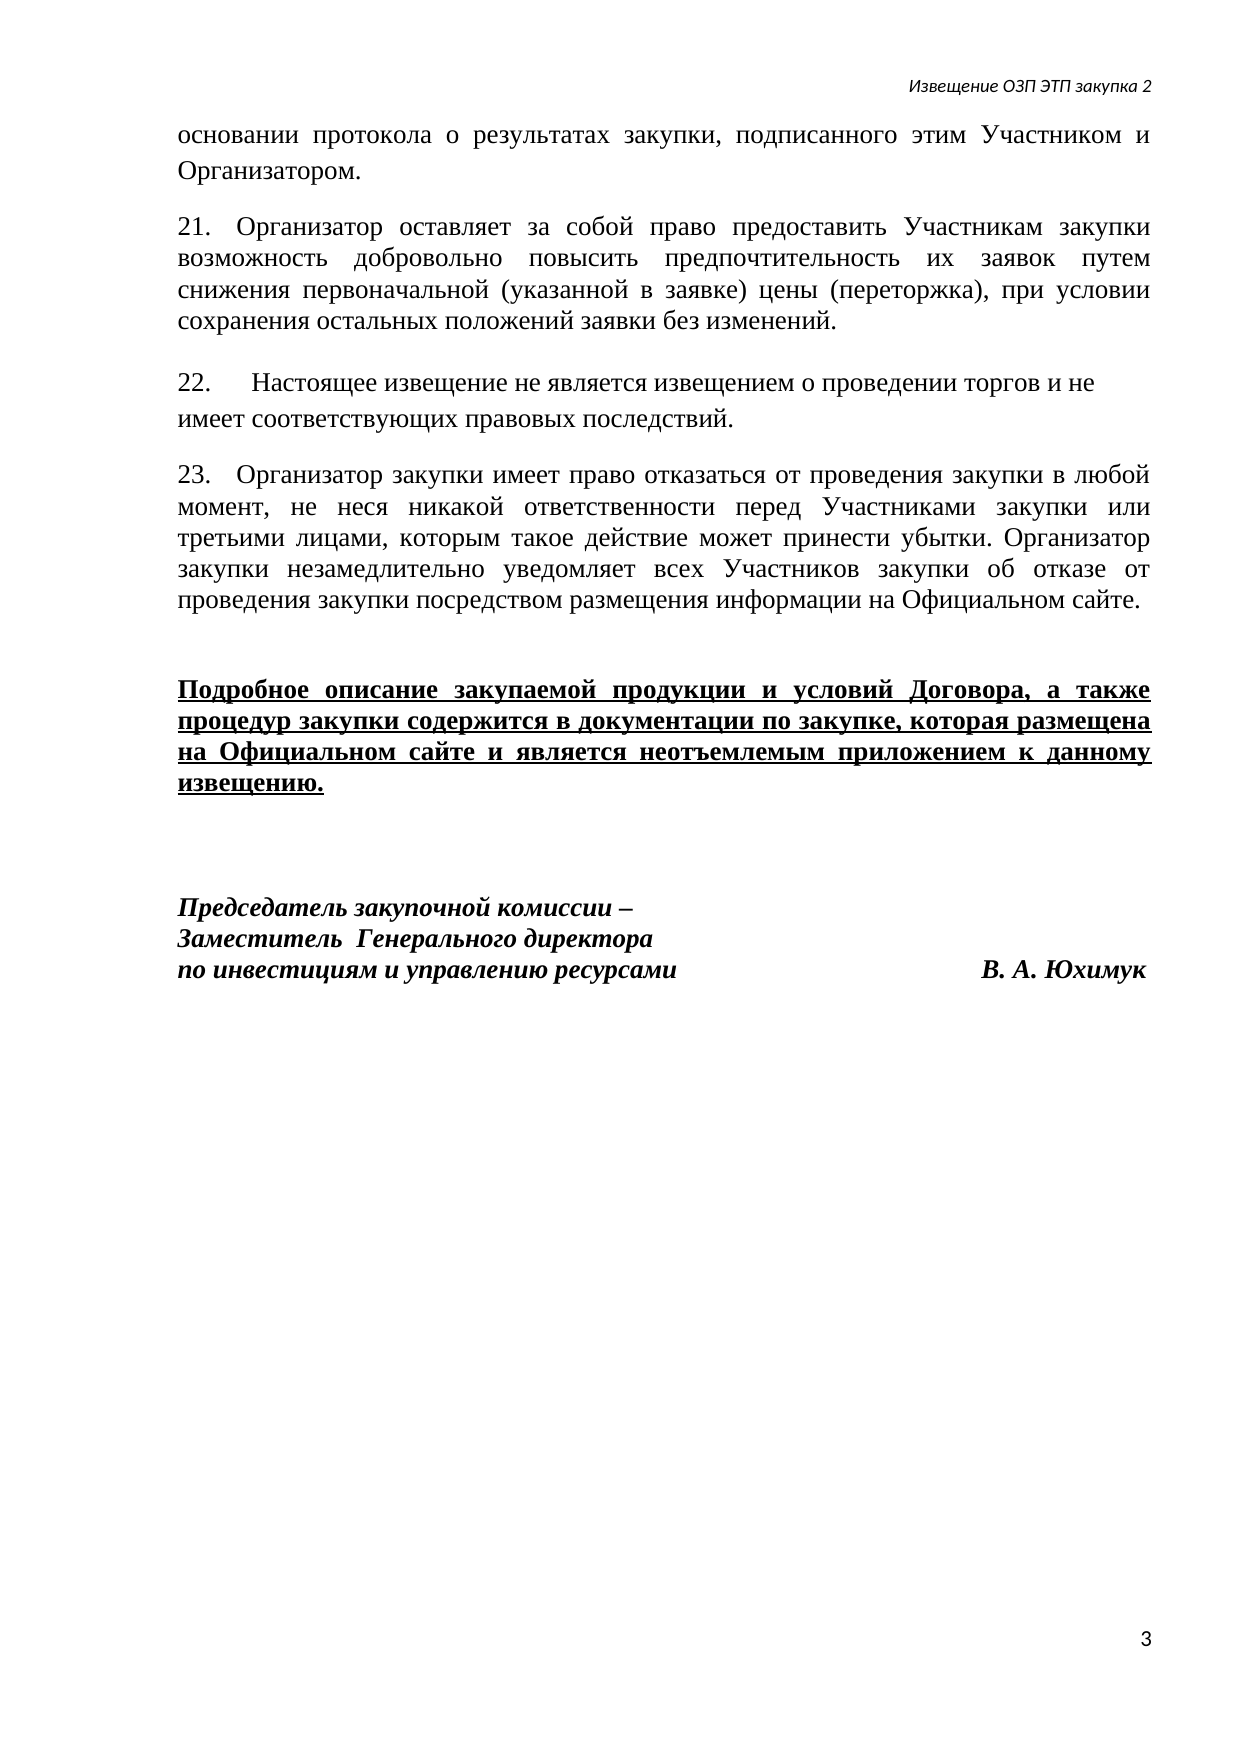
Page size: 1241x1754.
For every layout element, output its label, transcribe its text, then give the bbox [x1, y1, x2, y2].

list Организатор оставляет за собой право предоставить Участникам закупки возможность добровольно повысить предпочтительность их заявок путем снижения первоначальной (указанной в заявке) цены (переторжка), при условии сохранения остальных положений заявки без изменений. [177, 210, 1152, 335]
text по инвестициям и управлению ресурсами В. А. Юхимук [177, 953, 1152, 1016]
list Настоящее извещение не является извещением о проведении торгов и не имеет соответствующих правовых последствий. [177, 366, 1152, 433]
text Подробное описание закупаемой продукции и условий Договора, а также процедур закупки содержится в документации по закупке, которая размещена на Официальном сайте и является неотъемлемым приложением к данному извещению. [177, 732, 1152, 762]
text Подробное описание закупаемой продукции и условий Договора, а также процедур закупки содержится в документации по закупке, которая размещена на Официальном сайте и является неотъемлемым приложением к данному извещению. [177, 763, 1152, 797]
list Организатор закупки имеет право отказаться от проведения закупки в любой момент, не неся никакой ответственности перед Участниками закупки или третьими лицами, которым такое действие может принести убытки. Организатор закупки незамедлительно уведомляет всех Участников закупки об отказе от проведения закупки посредством размещения информации на Официальном сайте. [177, 458, 1152, 614]
text Подробное описание закупаемой продукции и условий Договора, а также процедур закупки содержится в документации по закупке, которая размещена на Официальном сайте и является неотъемлемым приложением к данному извещению. [177, 673, 1152, 731]
text Председатель закупочной комиссии – [177, 891, 1152, 922]
text Заместитель Генерального директора [177, 922, 1152, 953]
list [177, 118, 1152, 185]
